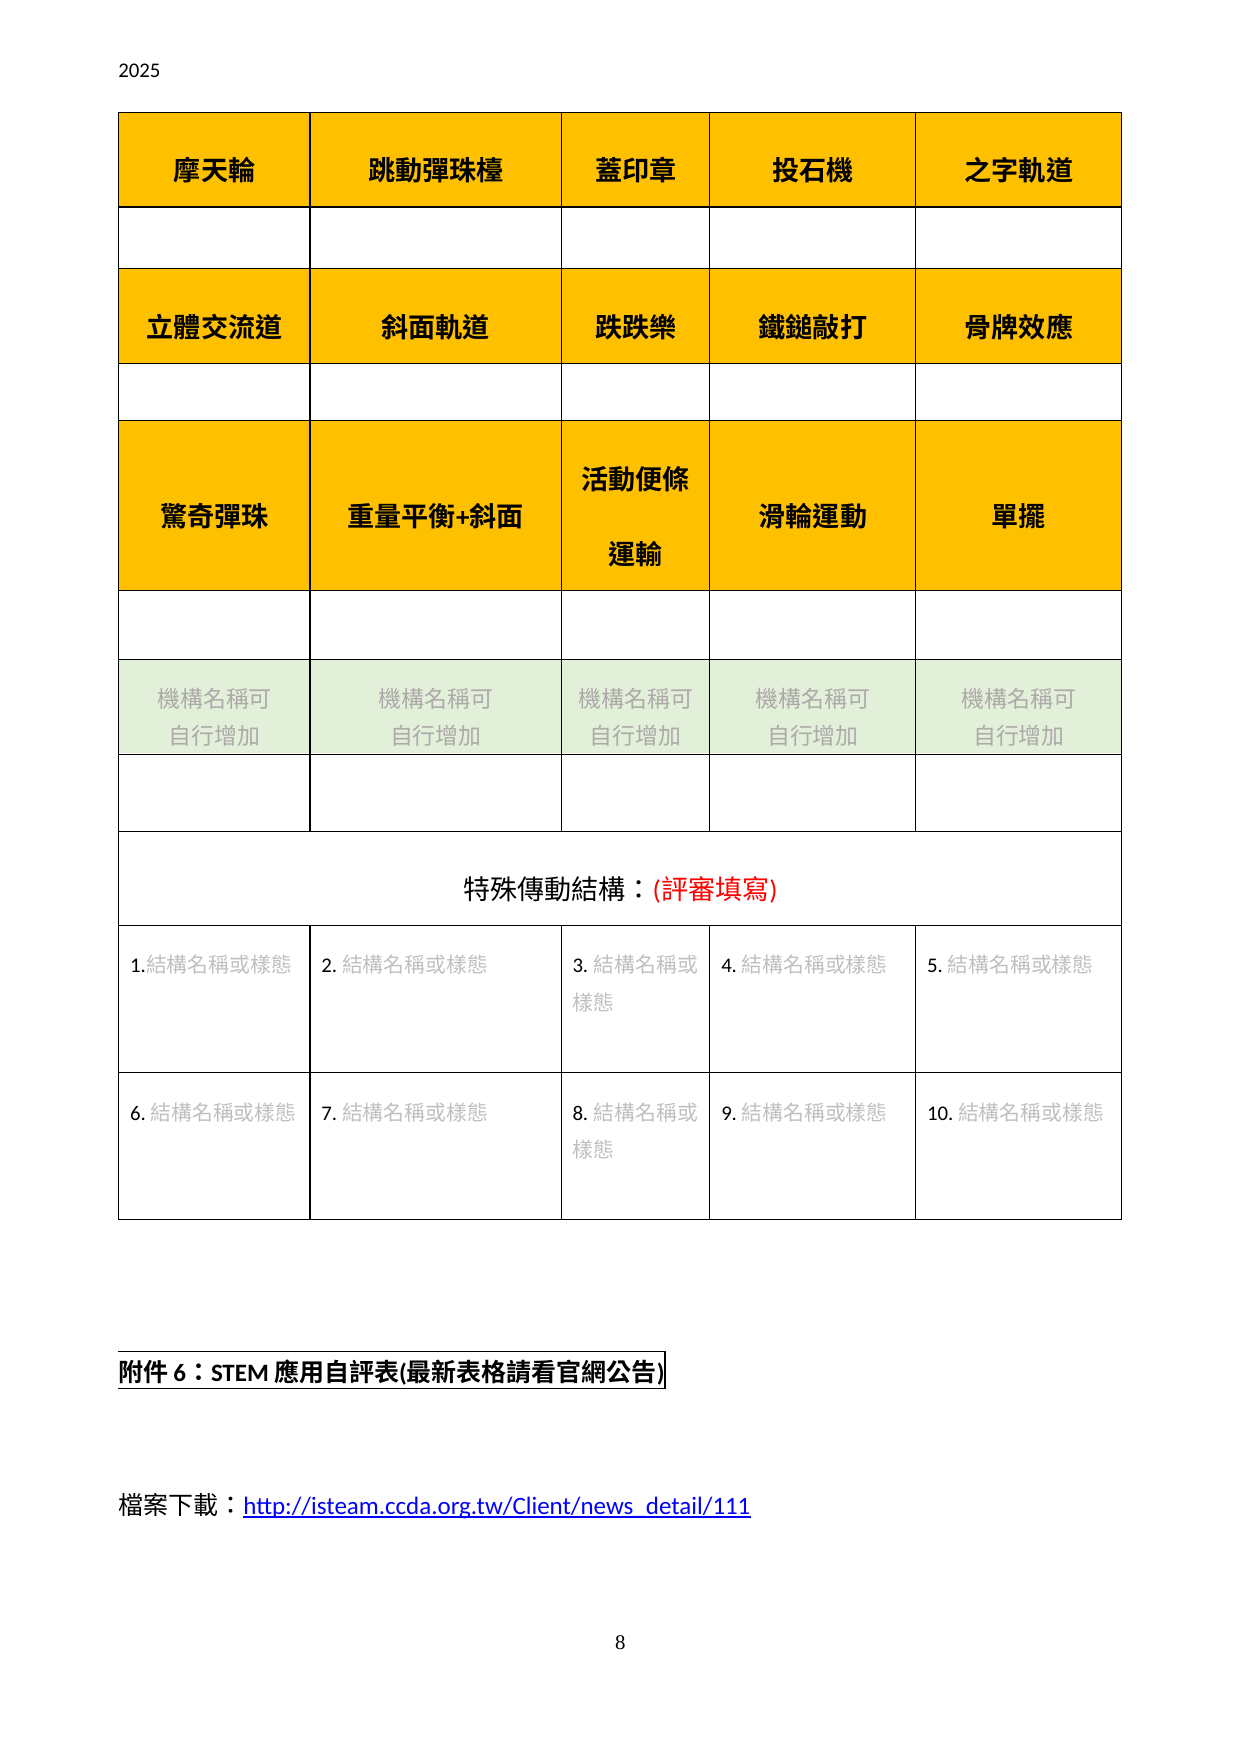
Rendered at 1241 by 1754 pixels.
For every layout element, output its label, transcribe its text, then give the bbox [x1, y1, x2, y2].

table_cell [562, 591, 709, 659]
table_cell 3. 結構名稱或樣態 [562, 926, 709, 1072]
table_cell 跳動彈珠檯 [311, 113, 561, 206]
table_cell [119, 364, 309, 420]
table_cell 機構名稱可 自行增加 [119, 660, 309, 753]
table_cell 10. 結構名稱或樣態 [916, 1073, 1121, 1219]
table_cell [916, 208, 1121, 268]
table_cell [562, 755, 709, 831]
table_cell 9. 結構名稱或樣態 [710, 1073, 915, 1219]
table_cell [916, 755, 1121, 831]
table_cell 活動便條運輸 [562, 421, 709, 590]
table_cell 5. 結構名稱或樣態 [916, 926, 1121, 1072]
table_cell 摩天輪 [119, 113, 309, 206]
table_cell 立體交流道 [119, 269, 309, 363]
table_cell 特殊傳動結構：(評審填寫) [119, 832, 1121, 925]
table_cell 重量平衡+斜面 [311, 421, 561, 590]
table_cell 7. 結構名稱或樣態 [311, 1073, 561, 1219]
table_cell [311, 364, 561, 420]
table_cell 6. 結構名稱或樣態 [119, 1073, 309, 1219]
table_cell 骨牌效應 [916, 269, 1121, 363]
table_cell 滑輪運動 [710, 421, 915, 590]
text 檔案下載：http://isteam.ccda.org.tw/Client/news_detail/111 [118, 1484, 1122, 1522]
table_cell [916, 591, 1121, 659]
table_cell 驚奇彈珠 [119, 421, 309, 590]
table_cell 機構名稱可 自行增加 [916, 660, 1121, 753]
table_cell [119, 208, 309, 268]
table_cell [710, 208, 915, 268]
table_cell [710, 591, 915, 659]
table_cell 斜面軌道 [311, 269, 561, 363]
table_cell 跌跌樂 [562, 269, 709, 363]
table_cell [710, 755, 915, 831]
table_cell [311, 208, 561, 268]
table_cell 機構名稱可 自行增加 [311, 660, 561, 753]
table_cell 鐵鎚敲打 [710, 269, 915, 363]
subtitle 附件6：STEM應用自評表(最新表格請看官網公告) [118, 1333, 1122, 1408]
table_cell 機構名稱可 自行增加 [710, 660, 915, 753]
table_cell 1.結構名稱或樣態 [119, 926, 309, 1072]
table_cell [311, 591, 561, 659]
table_cell 2. 結構名稱或樣態 [311, 926, 561, 1072]
table_cell [311, 755, 561, 831]
table_cell 4. 結構名稱或樣態 [710, 926, 915, 1072]
table_cell [119, 591, 309, 659]
table_cell 之字軌道 [916, 113, 1121, 206]
table_cell [562, 208, 709, 268]
table_cell [710, 364, 915, 420]
table_cell 機構名稱可 自行增加 [562, 660, 709, 753]
table_cell [119, 755, 309, 831]
table_cell 8. 結構名稱或樣態 [562, 1073, 709, 1219]
table_cell 蓋印章 [562, 113, 709, 206]
table_cell [562, 364, 709, 420]
table_cell 投石機 [710, 113, 915, 206]
table_cell 單擺 [916, 421, 1121, 590]
table_cell [916, 364, 1121, 420]
